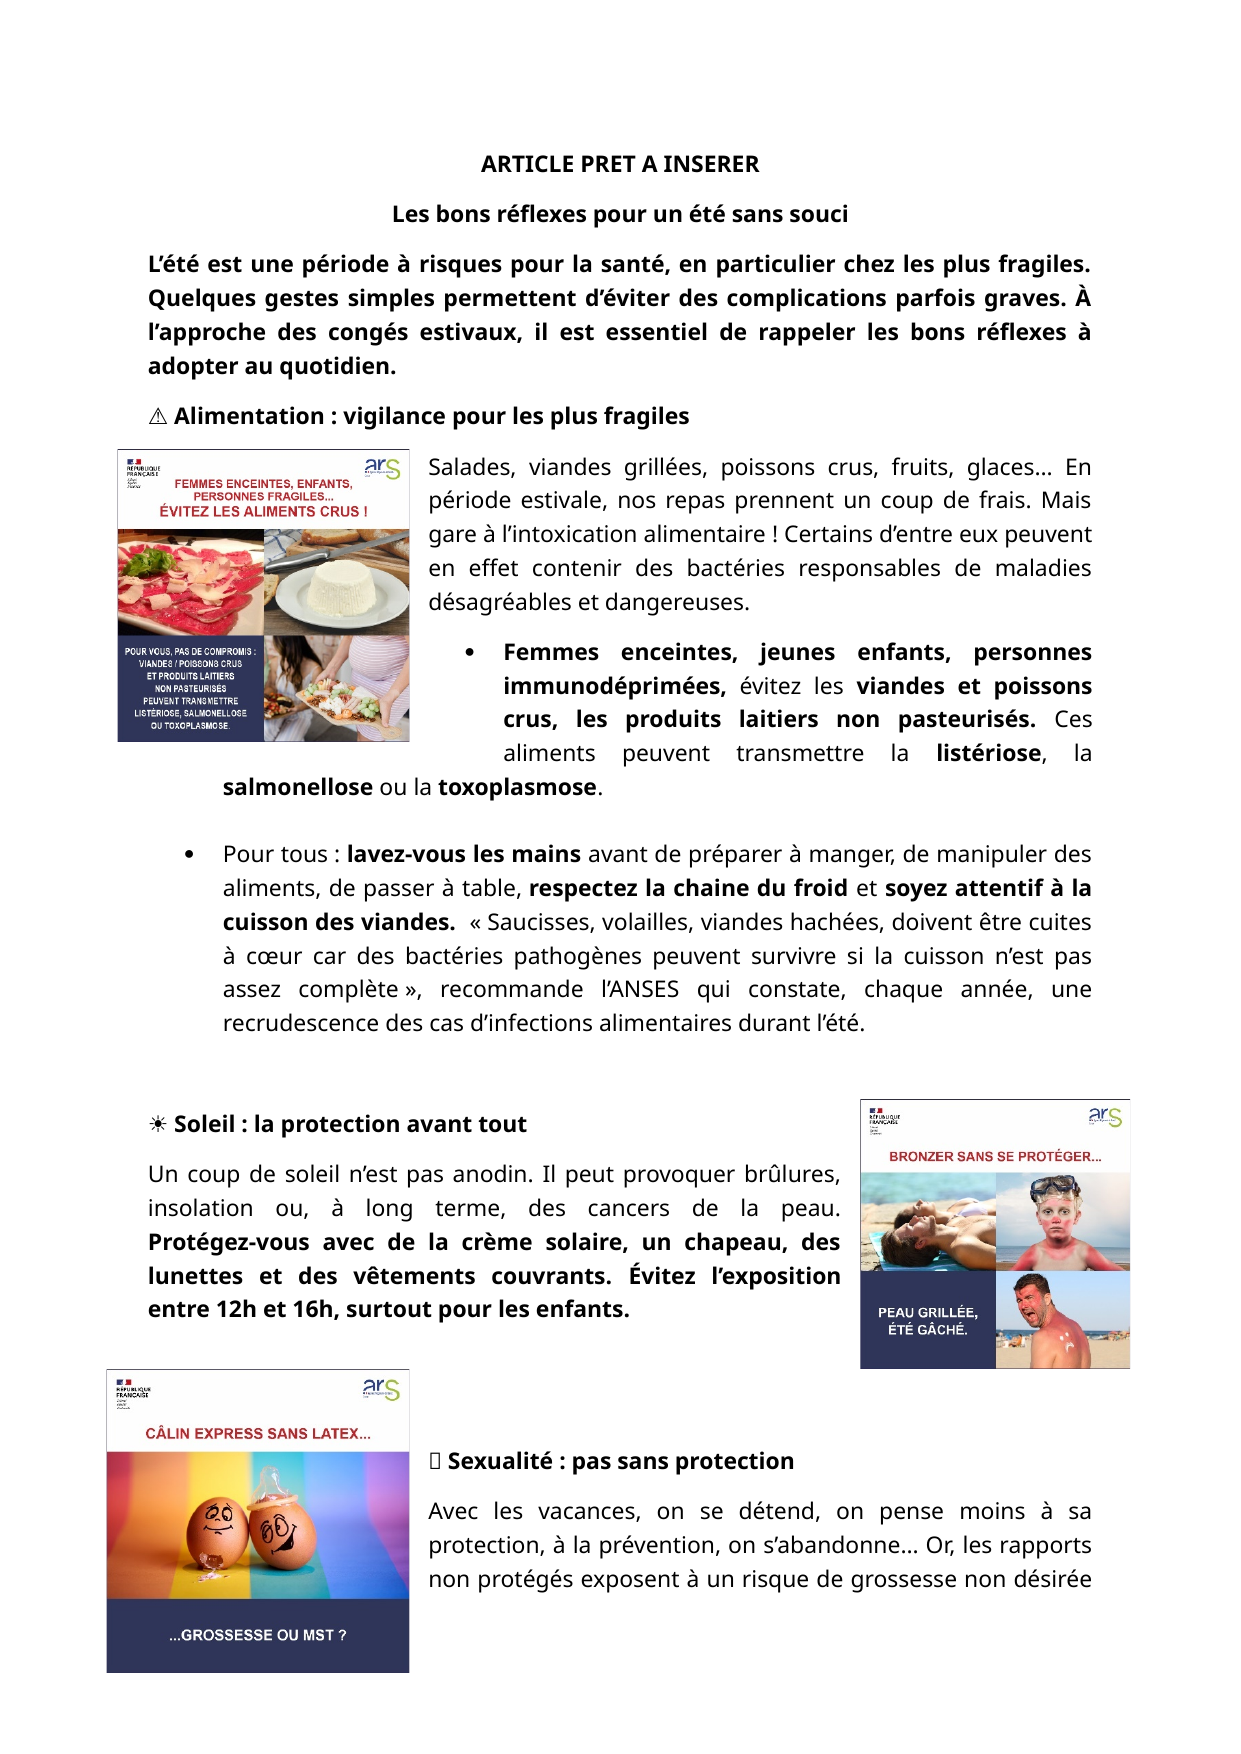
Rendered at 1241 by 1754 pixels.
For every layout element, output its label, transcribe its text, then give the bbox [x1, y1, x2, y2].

text ARTICLE PRET A INSERER [148, 148, 1093, 179]
text Les bons réflexes pour un été sans souci [148, 198, 1093, 229]
text Salades, viandes grillées, poissons crus, fruits, glaces… En période estivale, nos repas prennent un coup de frais. Mais gare à l’intoxication alimentaire ! Certains d’entre eux peuvent en effet contenir des bactéries responsables de maladies désagréables et dangereuses. [410, 451, 1093, 617]
picture [860, 1099, 1131, 1369]
text Un coup de soleil n’est pas anodin. Il peut provoquer brûlures, insolation ou, à long terme, des cancers de la peau. Protégez-vous avec de la crème solaire, un chapeau, des lunettes et des vêtements couvrants. Évitez l’exposition entre 12h et 16h, surtout pour les enfants. [148, 1158, 860, 1325]
text ⚠️ Alimentation : vigilance pour les plus fragiles [148, 400, 1093, 431]
list Pour tous : lavez-vous les mains avant de préparer à manger, de manipuler des aliments, de passer à table, respectez la chaine du froid et soyez attentif à la cuisson des viandes. « Saucisses, volailles, viandes hachées, doivent être cuites à cœur car des bactéries pathogènes peuvent survivre si la cuisson n’est pas assez complète », recommande l’ANSES qui constate, chaque année, une recrudescence des cas d’infections alimentaires durant l’été. [185, 838, 1093, 1038]
list Femmes enceintes, jeunes enfants, personnes immunodéprimées, évitez les viandes et poissons crus, les produits laitiers non pasteurisés. Ces aliments peuvent transmettre la listériose, la salmonellose ou la toxoplasmose. [185, 636, 1093, 802]
text L’été est une période à risques pour la santé, en particulier chez les plus fragiles. Quelques gestes simples permettent d’éviter des complications parfois graves. À l’approche des congés estivaux, il est essentiel de rappeler les bons réflexes à adopter au quotidien. [148, 248, 1093, 381]
picture [106, 1369, 410, 1673]
picture [117, 449, 410, 742]
text ☀️ Soleil : la protection avant tout [148, 1108, 860, 1139]
text 🧡 Sexualité : pas sans protection [410, 1445, 1093, 1476]
